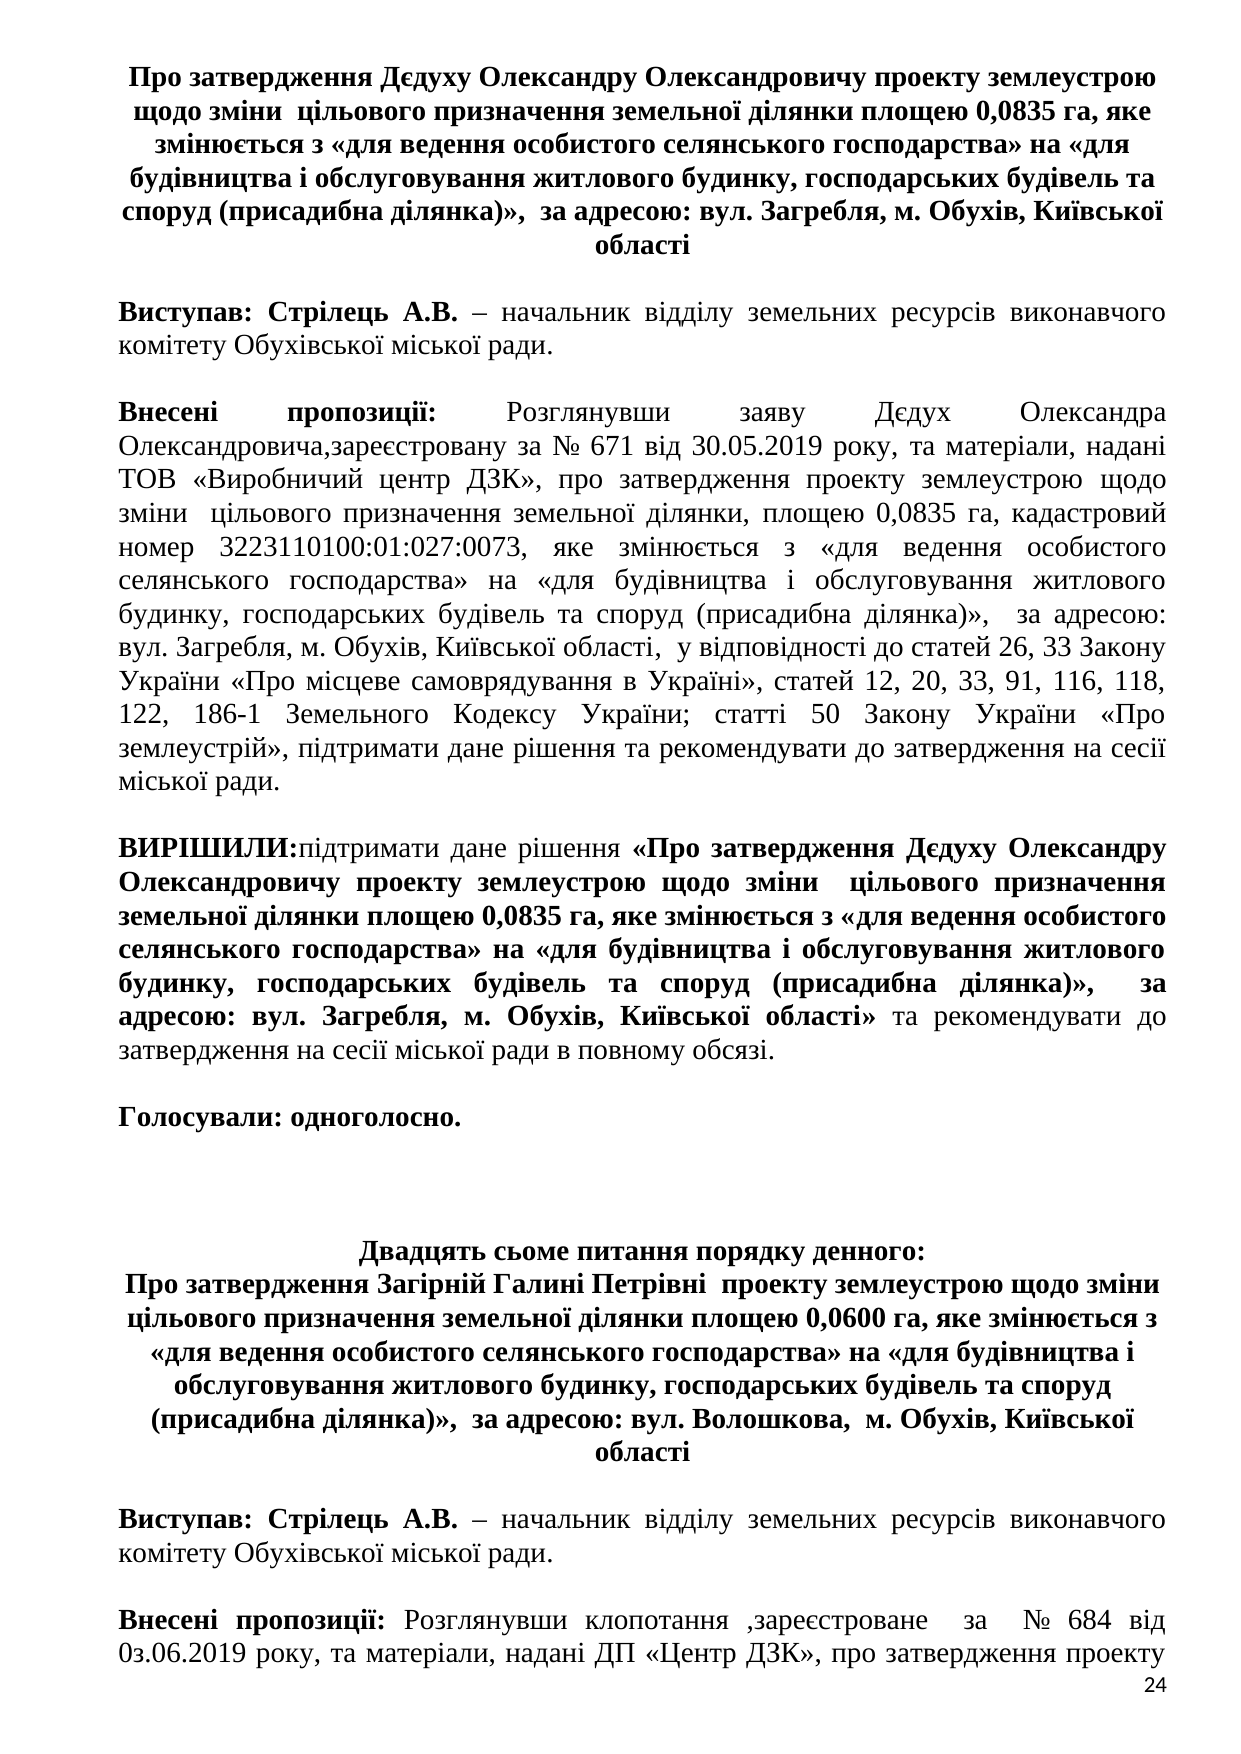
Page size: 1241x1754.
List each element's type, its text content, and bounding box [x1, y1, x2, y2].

list Внесені пропозиції: Розглянувши заяву Дєдух Олександра Олександровича,зареєстровану за № 671 від 30.05.2019 року, та матеріали, надані ТОВ «Виробничий центр ДЗК», про затвердження проекту землеустрою щодо зміни цільового призначення земельної ділянки, площею 0,0835 га, кадастровий номер 3223110100:01:027:0073, яке змінюється з «для ведення особистого селянського господарства» на «для будівництва і обслуговування житлового будинку, господарських будівель та споруд (присадибна ділянка)», за адресою: вул. Загребля, м. Обухів, Київської області, у відповідності до статей 26, 33 Закону України «Про місцеве самоврядування в Україні», статей 12, 20, 33, 91, 116, 118, 122, 186-1 Земельного Кодексу України; статті 50 Закону України «Про землеустрій», підтримати дане рішення та рекомендувати до затвердження на сесії міської ради. [118, 394, 1167, 797]
text Про затвердження Дєдуху Олександру Олександровичу проекту землеустрою щодо зміни цільового призначення земельної ділянки площею 0,0835 га, яке змінюється з «для ведення особистого селянського господарства» на «для будівництва і обслуговування житлового будинку, господарських будівель та споруд (присадибна ділянка)», за адресою: вул. Загребля, м. Обухів, Київської області [118, 59, 1167, 260]
text Двадцять сьоме питання порядку денного: [118, 1233, 1167, 1267]
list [118, 1602, 1167, 1669]
text Про затвердження Загірній Галині Петрівні проекту землеустрою щодо зміни цільового призначення земельної ділянки площею 0,0600 га, яке змінюється з «для ведення особистого селянського господарства» на «для будівництва і обслуговування житлового будинку, господарських будівель та споруд (присадибна ділянка)», за адресою: вул. Волошкова, м. Обухів, Київської області [118, 1267, 1167, 1468]
text ВИРІШИЛИ:підтримати дане рішення «Про затвердження Дєдуху Олександру Олександровичу проекту землеустрою щодо зміни цільового призначення земельної ділянки площею 0,0835 га, яке змінюється з «для ведення особистого селянського господарства» на «для будівництва і обслуговування житлового будинку, господарських будівель та споруд (присадибна ділянка)», за адресою: вул. Загребля, м. Обухів, Київської області» та рекомендувати до затвердження на сесії міської ради в повному обсязі. [118, 831, 1167, 1065]
text Голосували: одноголосно. [118, 1099, 1167, 1132]
text Виступав: Стрілець А.В. – начальник відділу земельних ресурсів виконавчого комітету Обухівської міської ради. [118, 1501, 1167, 1568]
text Виступав: Стрілець А.В. – начальник відділу земельних ресурсів виконавчого комітету Обухівської міської ради. [118, 294, 1167, 361]
